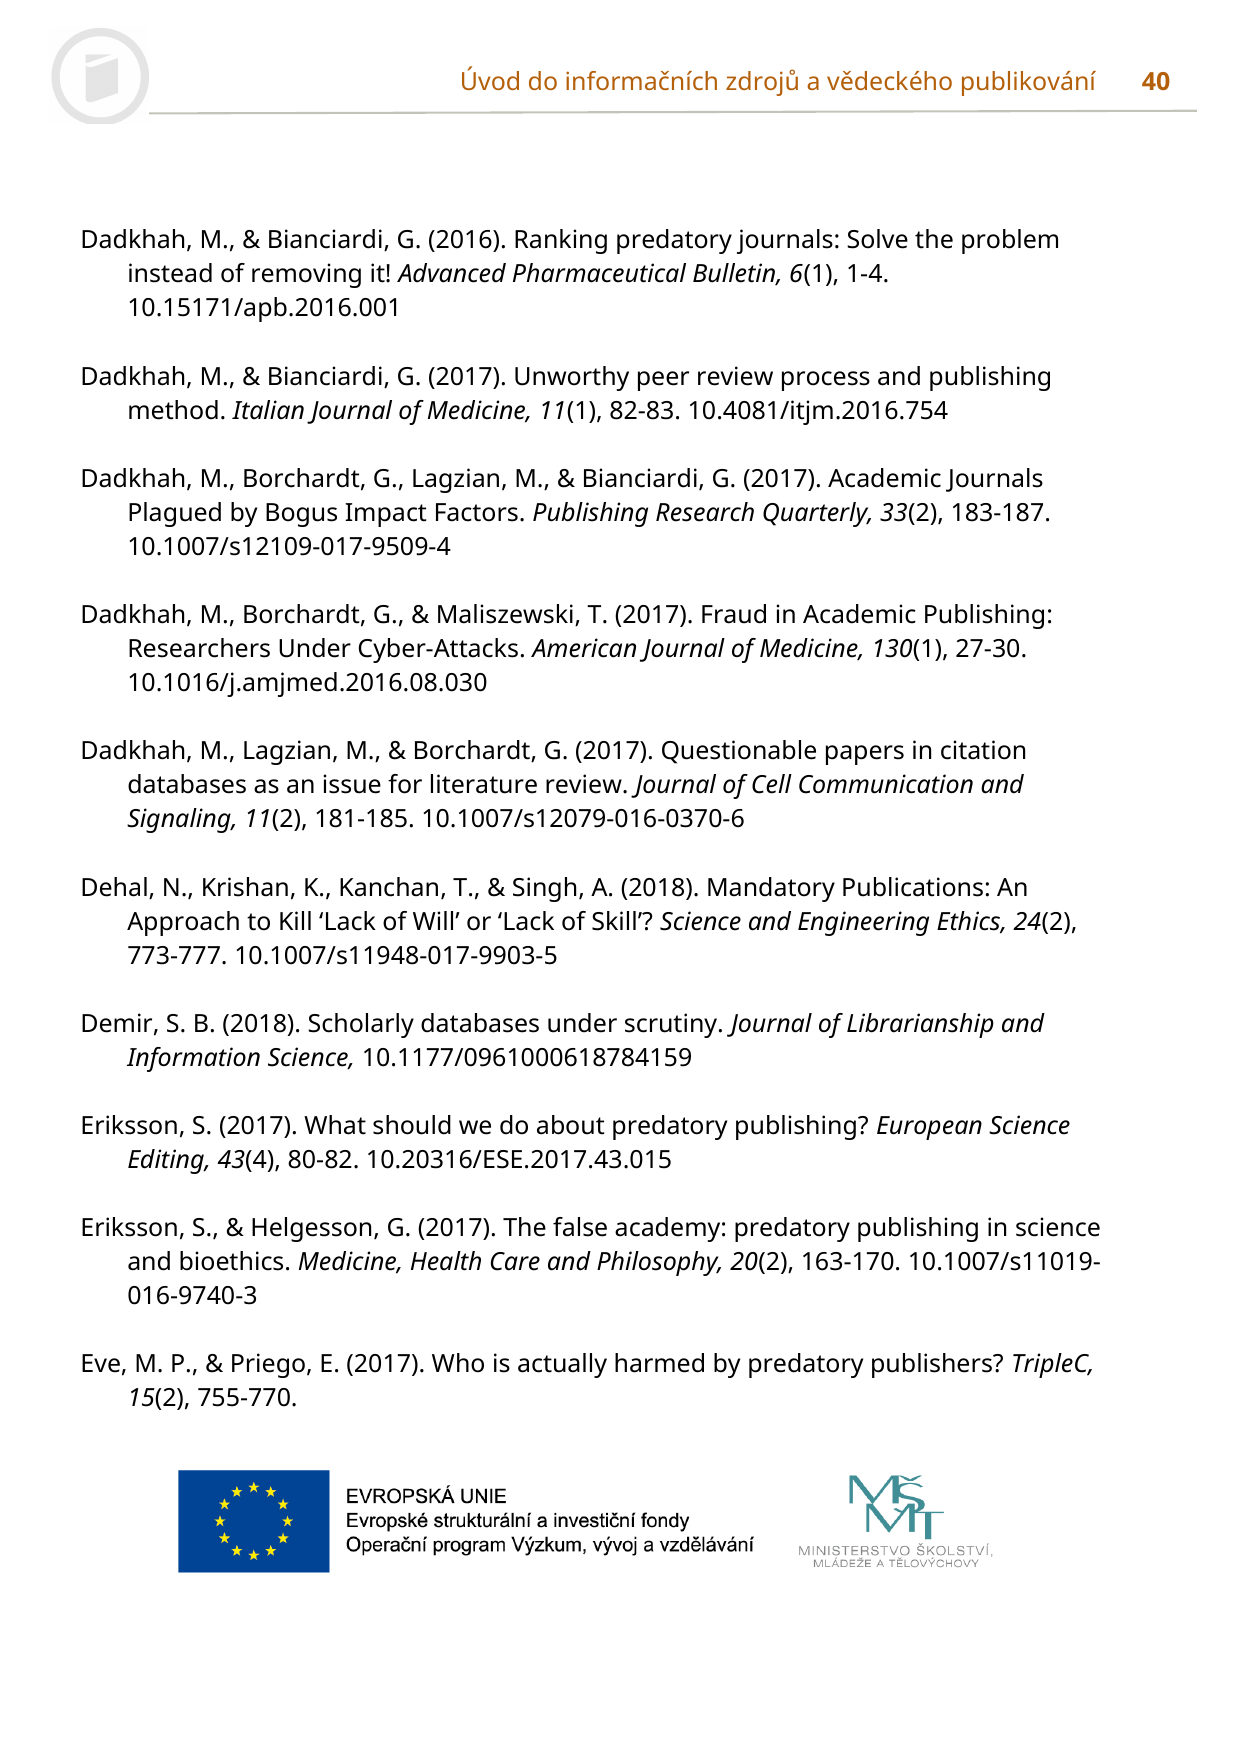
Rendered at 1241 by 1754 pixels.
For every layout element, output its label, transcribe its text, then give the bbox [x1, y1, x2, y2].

text Dadkhah, M., Borchardt, G., & Maliszewski, T. (2017). Fraud in Academic Publishing: Researchers Under Cyber-Attacks. American Journal of Medicine, 130(1), 27-30. 10.1016/j.amjmed.2016.08.030 [80, 597, 1111, 699]
text Eve, M. P., & Priego, E. (2017). Who is actually harmed by predatory publishers? TripleC, 15(2), 755-770. [80, 1346, 1111, 1414]
text Eriksson, S., & Helgesson, G. (2017). The false academy: predatory publishing in science and bioethics. Medicine, Health Care and Philosophy, 20(2), 163-170. 10.1007/s11019-016-9740-3 [80, 1210, 1111, 1312]
text Dadkhah, M., Borchardt, G., Lagzian, M., & Bianciardi, G. (2017). Academic Journals Plagued by Bogus Impact Factors. Publishing Research Quarterly, 33(2), 183-187. 10.1007/s12109-017-9509-4 [80, 460, 1111, 563]
text Dadkhah, M., & Bianciardi, G. (2017). Unworthy peer review process and publishing method. Italian Journal of Medicine, 11(1), 82-83. 10.4081/itjm.2016.754 [80, 358, 1111, 426]
text Demir, S. B. (2018). Scholarly databases under scrutiny. Journal of Librarianship and Information Science, 10.1177/0961000618784159 [80, 1005, 1111, 1073]
text Dehal, N., Krishan, K., Kanchan, T., & Singh, A. (2018). Mandatory Publications: An Approach to Kill ‘Lack of Will’ or ‘Lack of Skill’? Science and Engineering Ethics, 24(2), 773-777. 10.1007/s11948-017-9903-5 [80, 869, 1111, 971]
text Dadkhah, M., & Bianciardi, G. (2016). Ranking predatory journals: Solve the problem instead of removing it! Advanced Pharmaceutical Bulletin, 6(1), 1-4. 10.15171/apb.2016.001 [80, 222, 1111, 324]
picture [127, 1419, 1043, 1623]
text Eriksson, S. (2017). What should we do about predatory publishing? European Science Editing, 43(4), 80-82. 10.20316/ESE.2017.43.015 [80, 1108, 1111, 1176]
text Dadkhah, M., Lagzian, M., & Borchardt, G. (2017). Questionable papers in citation databases as an issue for literature review. Journal of Cell Communication and Signaling, 11(2), 181-185. 10.1007/s12079-016-0370-6 [80, 733, 1111, 835]
